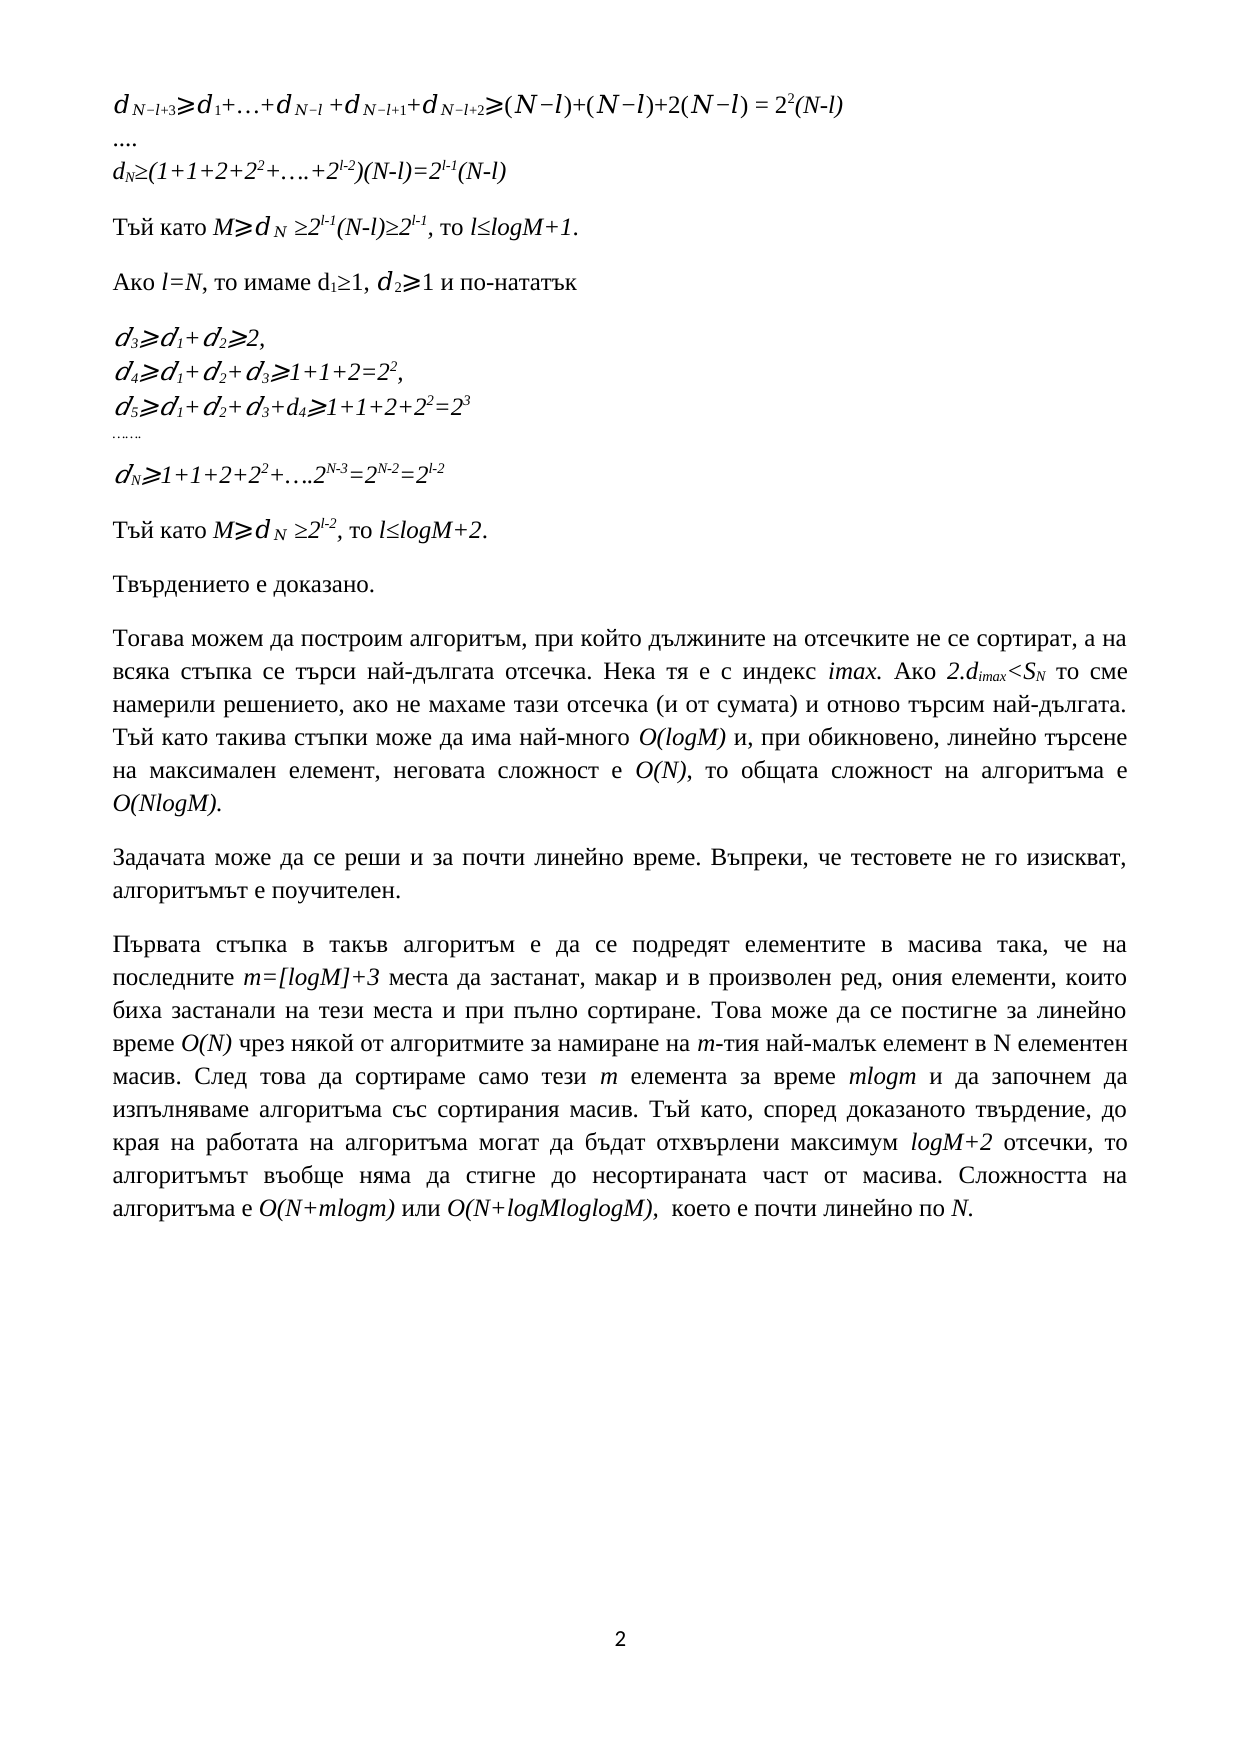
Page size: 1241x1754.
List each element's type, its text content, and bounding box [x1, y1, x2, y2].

text ……. [112, 425, 1128, 454]
text dN≥(1+1+2+22+….+2l-2)(N-l)=2l-1(N-l) [112, 156, 1128, 185]
text 𝑑N⩾1+1+2+22+….2N-3=2N-2=2l-2 [112, 458, 1128, 488]
text 𝑑𝑁−𝑙+3⩾𝑑1+…+𝑑𝑁−𝑙 +𝑑𝑁−𝑙+1+𝑑𝑁−𝑙+2⩾(𝑁−𝑙)+(𝑁−𝑙)+2(𝑁−𝑙) = 22(N-l) [112, 89, 1128, 119]
text 𝑑5⩾𝑑1+𝑑2+𝑑3+d4⩾1+1+2+22=23 [112, 391, 1128, 421]
text 𝑑3⩾𝑑1+𝑑2⩾2, [112, 321, 1128, 351]
text Ако l=N, то имаме d1≥1, 𝑑2⩾1 и по-нататък [112, 266, 1128, 296]
text Задачата може да се реши и за почти линейно време. Въпреки, че тестовете не го изискват, алгоритъмът е поучителен. [112, 842, 1128, 904]
text Първата стъпка в такъв алгоритъм е да се подредят елементите в масива така, че на последните m=[logМ]+3 места да застанат, макар и в произволен ред, ония елементи, които биха застанали на тези места и при пълно сортиране. Това може да се постигне за линейно време O(N) чрез някой от алгоритмите за намиране на m-тия най-малък елемент в N елементен масив. След това да сортираме само тези m елемента за време mlogm и да започнем да изпълняваме алгоритъма със сортирания масив. Тъй като, според доказаното твърдение, до края на работата на алгоритъма могат да бъдат отхвърлени максимум logM+2 отсечки, то алгоритъмът въобще няма да стигне до несортираната част от масива. Сложността на алгоритъма е O(N+mlogm) или O(N+logMloglogM), което е почти линейно по N. [112, 929, 1128, 1222]
text Тъй като M⩾𝑑𝑁 ≥2l-2, то l≤logM+2. [112, 514, 1128, 544]
text Тъй като M⩾𝑑𝑁 ≥2l-1(N-l)≥2l-1, то l≤logM+1. [112, 210, 1128, 240]
text Твърдението е доказано. [112, 569, 1128, 598]
text 𝑑4⩾𝑑1+𝑑2+𝑑3⩾1+1+2=22, [112, 356, 1128, 386]
text Тогава можем да построим алгоритъм, при който дължините на отсечките не се сортират, а на всяка стъпка се търси най-дългата отсечка. Нека тя е с индекс imax. Ако 2.dimax<SN то сме намерили решението, ако не махаме тази отсечка (и от сумата) и отново търсим най-дългата. Тъй като такива стъпки може да има най-много O(logM) и, при обикновено, линейно търсене на максимален елемент, неговата сложност е O(N), то общата сложност на алгоритъма е O(NlogM). [112, 623, 1128, 817]
text .... [112, 123, 1128, 152]
